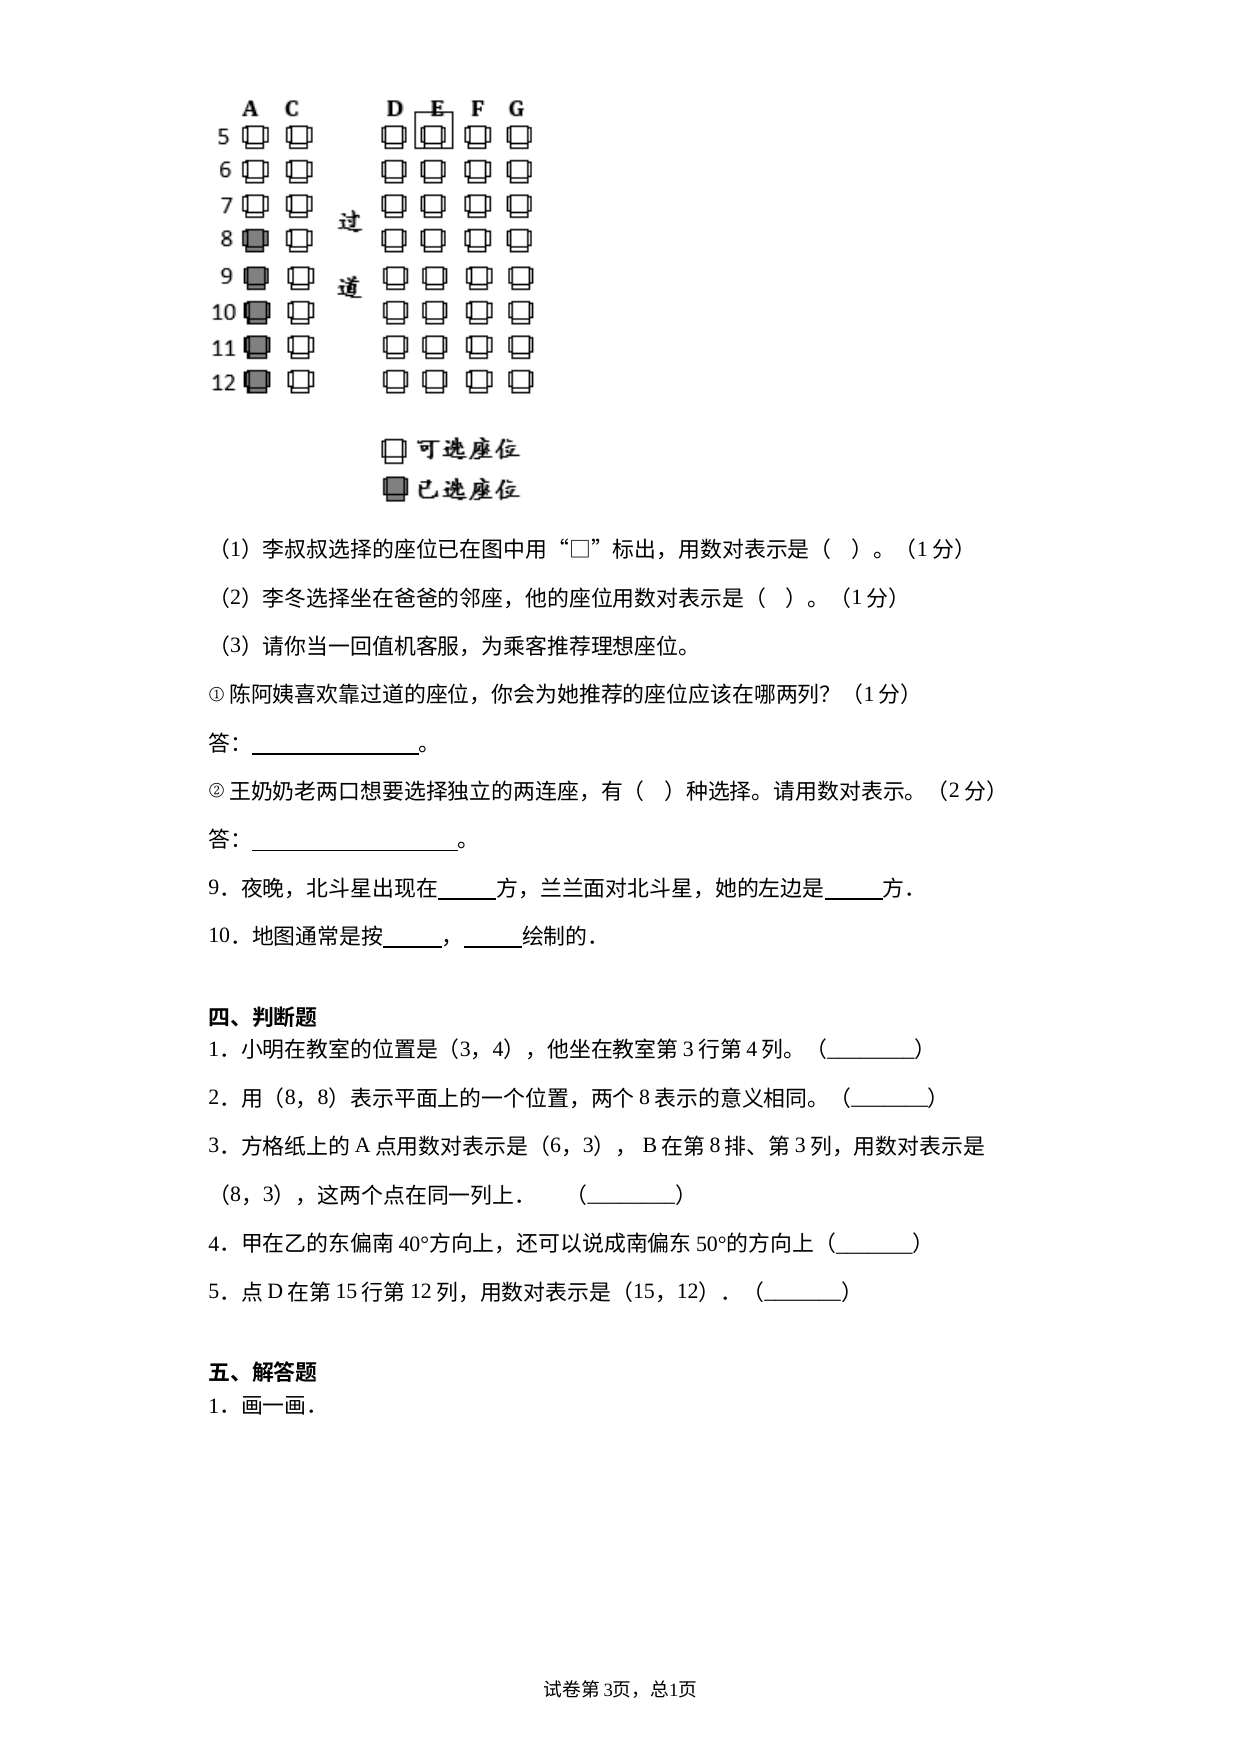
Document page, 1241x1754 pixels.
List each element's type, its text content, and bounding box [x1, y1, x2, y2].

text 1．小明在教室的位置是（3，4），他坐在教室第3行第4列。（________） [208, 1032, 1032, 1064]
text 10．地图通常是按 ， 绘制的． [208, 919, 1032, 951]
text 9．夜晚，北斗星出现在 方，兰兰面对北斗星，她的左边是 方． [208, 870, 1032, 903]
text （1）李叔叔选择的座位已在图中用“□”标出，用数对表示是（ ）。（1分） [208, 532, 1032, 564]
text 4．甲在乙的东偏南40°方向上，还可以说成南偏东50°的方向上（_______） [208, 1226, 1032, 1258]
text 五、解答题 [208, 1355, 1032, 1387]
text 3．方格纸上的A点用数对表示是（6，3）， B在第8排、第3列，用数对表示是（8，3），这两个点在同一列上． （________） [208, 1129, 1032, 1210]
text 2．用（8，8）表示平面上的一个位置，两个8表示的意义相同。（_______） [208, 1080, 1032, 1113]
text 四、判断题 [208, 999, 1032, 1032]
text ②王奶奶老两口想要选择独立的两连座，有（ ）种选择。请用数对表示。（2分） [208, 774, 1032, 806]
text 5．点D在第15行第12列，用数对表示是（15，12）．（_______） [208, 1274, 1032, 1307]
picture [208, 97, 543, 505]
text 1．画一画． [208, 1387, 1032, 1420]
text 答： 。 [208, 822, 1032, 854]
text （3）请你当一回值机客服，为乘客推荐理想座位。 [208, 629, 1032, 661]
text ①陈阿姨喜欢靠过道的座位，你会为她推荐的座位应该在哪两列？（1分） [208, 677, 1032, 709]
text 答： 。 [208, 725, 1032, 758]
text （2）李冬选择坐在爸爸的邻座，他的座位用数对表示是（ ）。（1分） [208, 580, 1032, 613]
